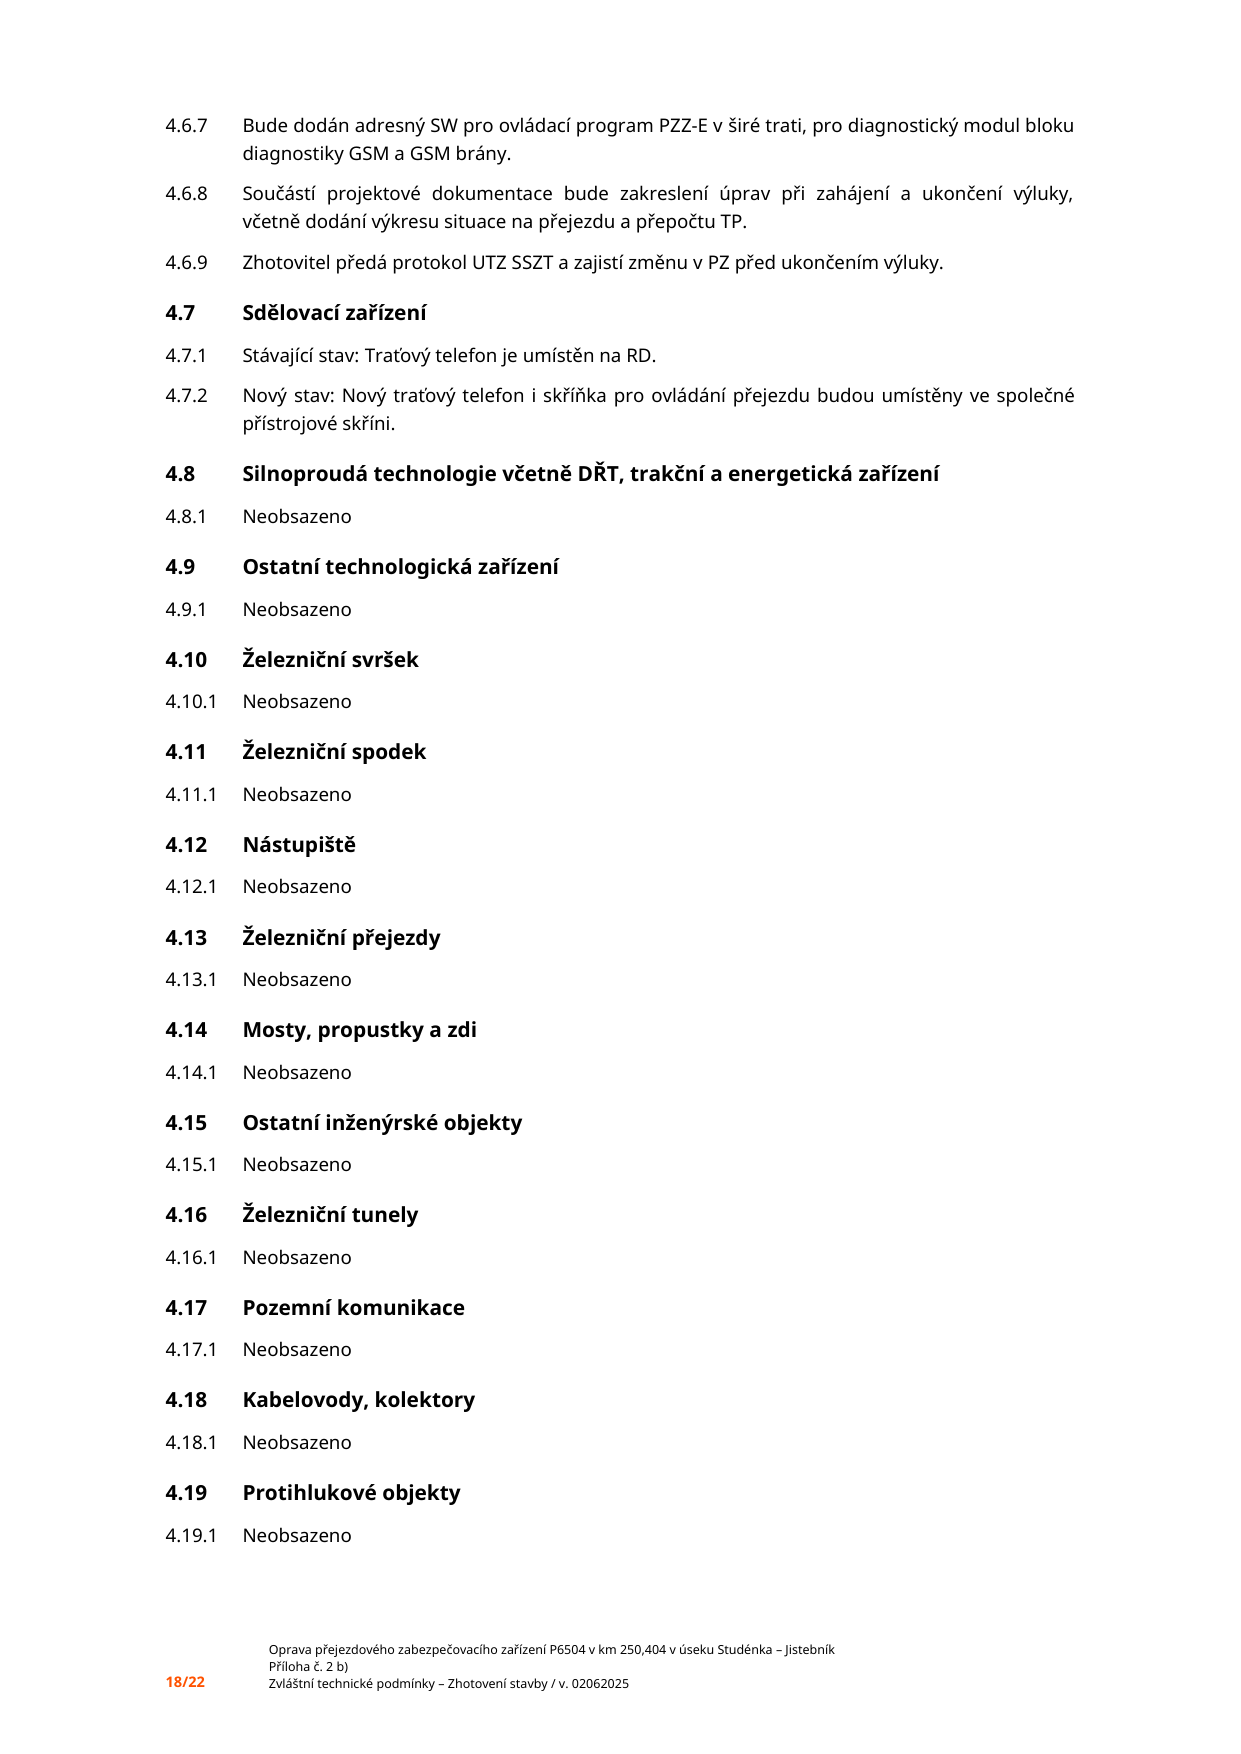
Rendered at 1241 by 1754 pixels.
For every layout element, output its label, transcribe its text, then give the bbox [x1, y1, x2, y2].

list Neobsazeno [165, 1337, 1075, 1362]
list Železniční spodek [165, 737, 1075, 766]
list Nový stav: Nový traťový telefon i skříňka pro ovládání přejezdu budou umístěny ve společné přístrojové skříni. [165, 383, 1075, 436]
list Neobsazeno [165, 688, 1075, 714]
text Bude dodán adresný SW pro ovládací program PZZ-E v širé trati, pro diagnostický modul bloku diagnostiky GSM a GSM brány. [165, 112, 1075, 166]
list Neobsazeno [165, 874, 1075, 899]
list Neobsazeno [165, 1244, 1075, 1270]
text Zhotovitel předá protokol UTZ SSZT a zajistí změnu v PZ před ukončením výluky. [165, 249, 1075, 275]
list Protihlukové objekty [165, 1478, 1075, 1507]
list Železniční svršek [165, 645, 1075, 673]
list Mosty, propustky a zdi [165, 1015, 1075, 1044]
text Součástí projektové dokumentace bude zakreslení úprav při zahájení a ukončení výluky, včetně dodání výkresu situace na přejezdu a přepočtu TP. [165, 181, 1075, 234]
list Neobsazeno [165, 503, 1075, 529]
list Stávající stav: Traťový telefon je umístěn na RD. [165, 342, 1075, 367]
list Železniční přejezdy [165, 923, 1075, 951]
list Neobsazeno [165, 966, 1075, 992]
list Silnoproudá technologie včetně DŘT, trakční a energetická zařízení [165, 459, 1075, 488]
list Pozemní komunikace [165, 1293, 1075, 1321]
list Ostatní inženýrské objekty [165, 1108, 1075, 1136]
list Železniční tunely [165, 1200, 1075, 1229]
list Neobsazeno [165, 1059, 1075, 1084]
list Neobsazeno [165, 1429, 1075, 1455]
list Neobsazeno [165, 1522, 1075, 1547]
list Neobsazeno [165, 1152, 1075, 1177]
list Sdělovací zařízení [165, 298, 1075, 327]
list Neobsazeno [165, 781, 1075, 807]
list Neobsazeno [165, 596, 1075, 621]
list Kabelovody, kolektory [165, 1386, 1075, 1414]
list Ostatní technologická zařízení [165, 552, 1075, 581]
list Nástupiště [165, 830, 1075, 858]
